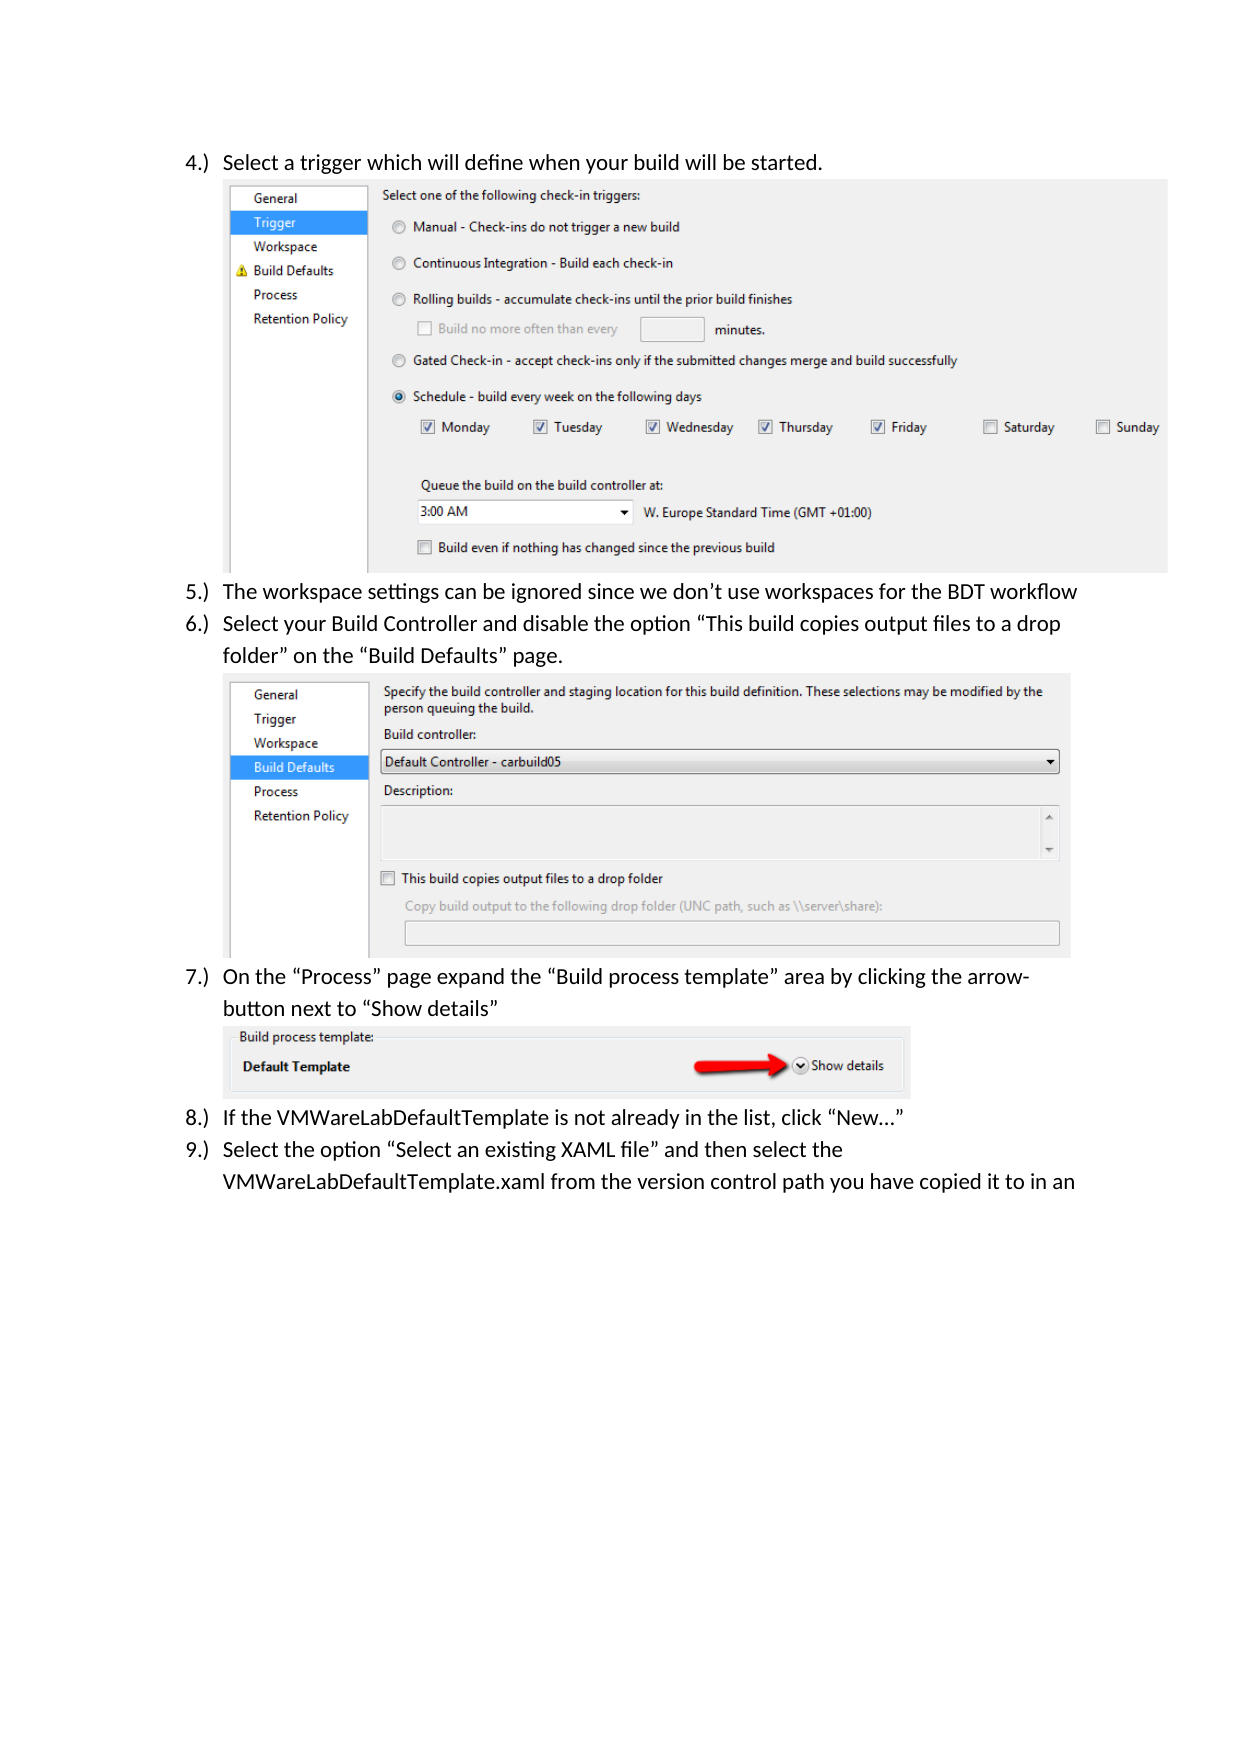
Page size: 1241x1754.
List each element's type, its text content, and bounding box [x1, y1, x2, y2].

list Select the option “Select an existing XAML file” and then select the VMWareLabDefaultTemplate.xaml from the version control path you have copied it to in an earlier step. [185, 1135, 1093, 1195]
list The workspace settings can be ignored since we don’t use workspaces for the BDT workflow [185, 577, 1093, 605]
list If the VMWareLabDefaultTemplate is not already in the list, click “New…” [185, 1103, 1093, 1131]
picture [222, 179, 1168, 573]
picture [222, 1026, 911, 1099]
picture [222, 673, 1071, 958]
